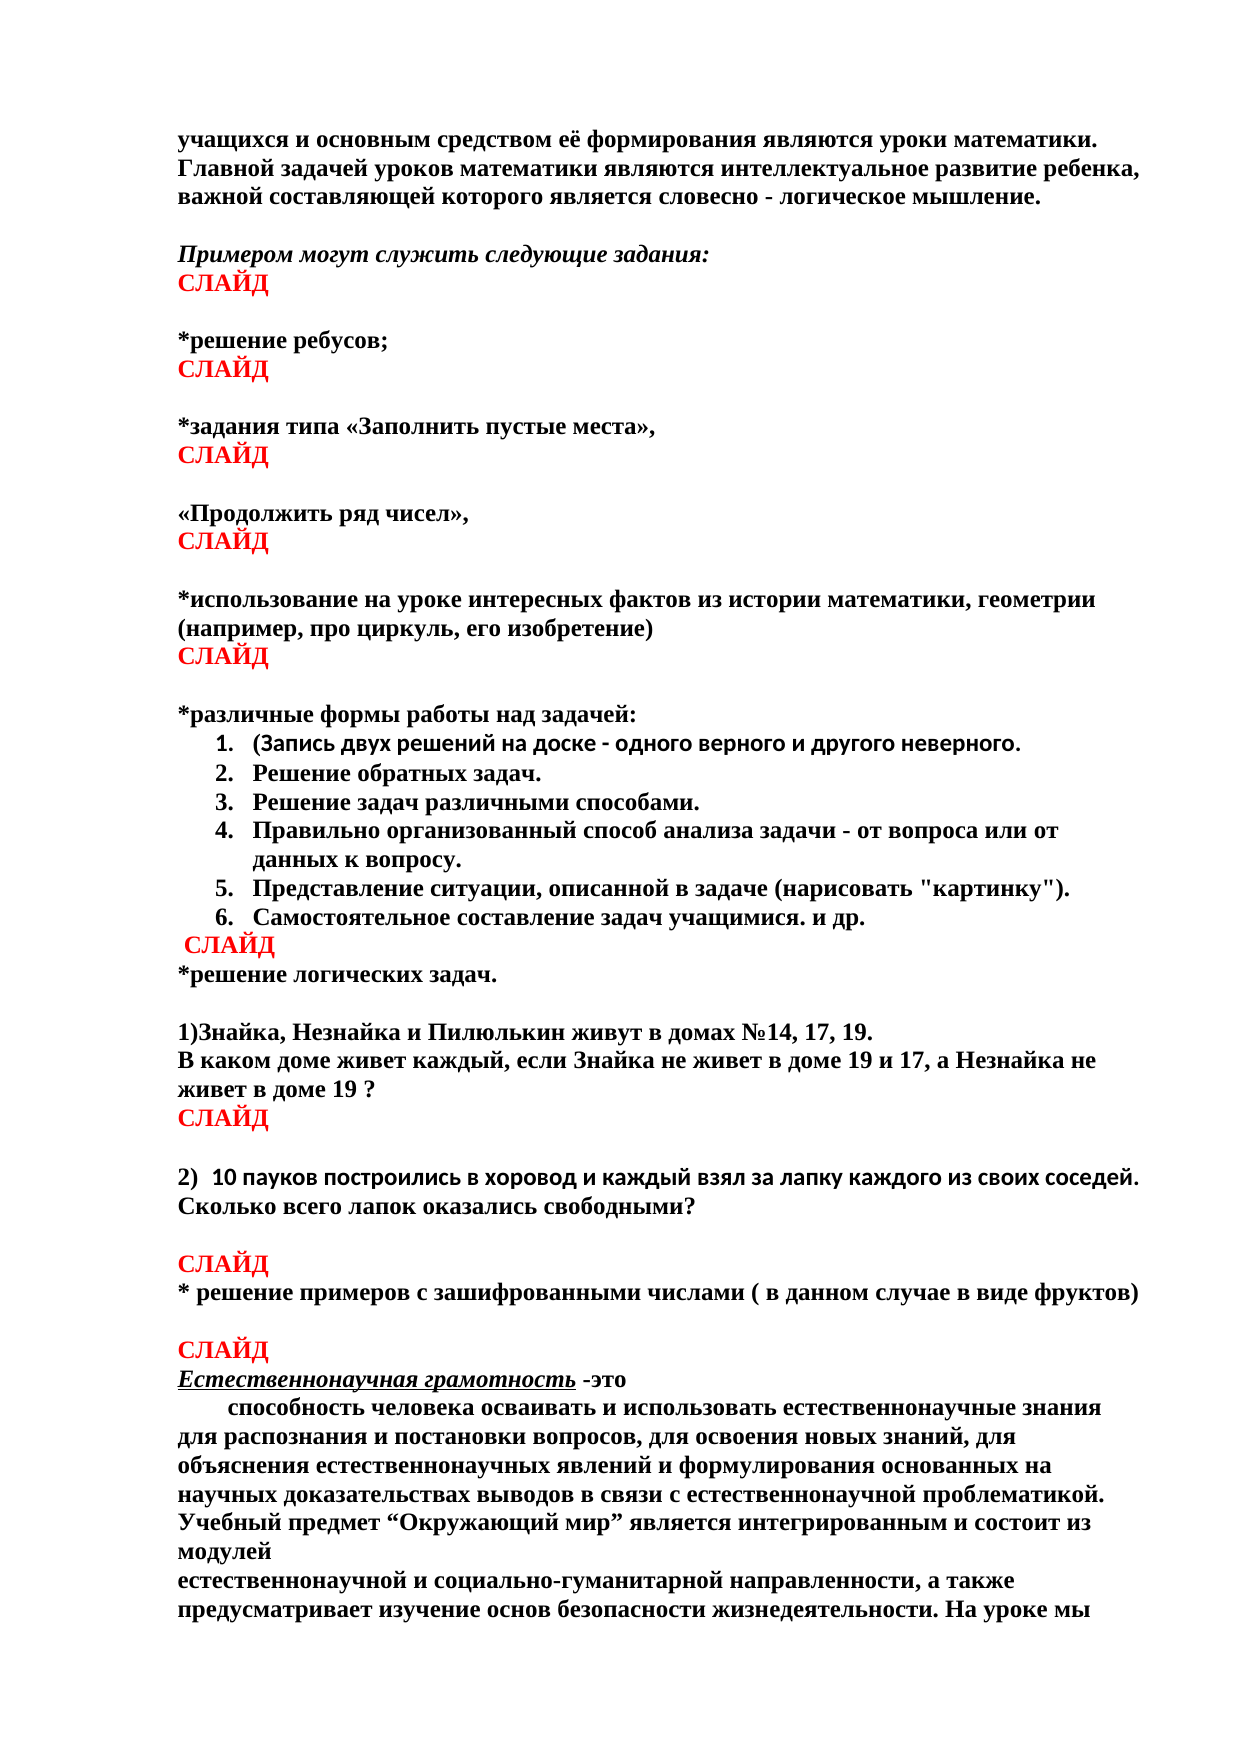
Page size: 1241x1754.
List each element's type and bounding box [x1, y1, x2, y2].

table_header [174, 120, 1147, 1627]
